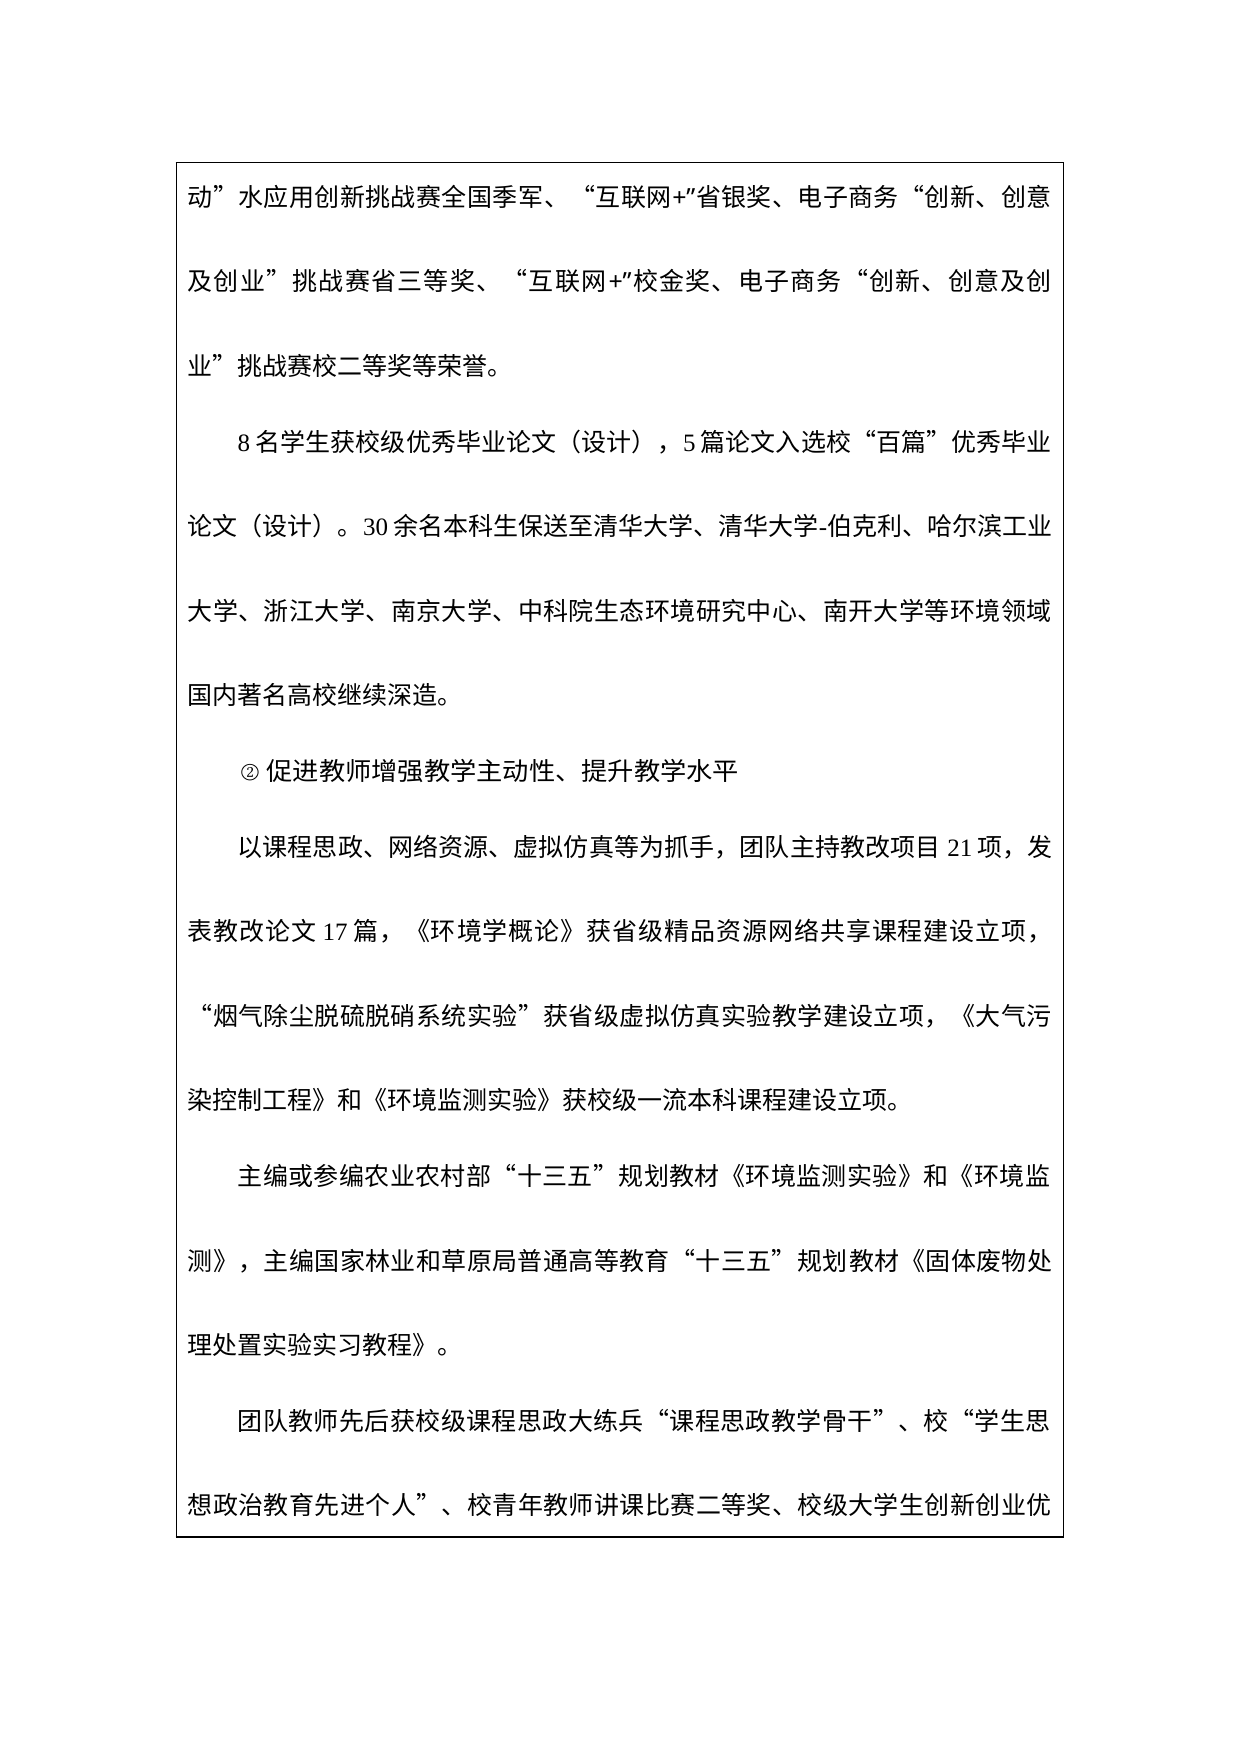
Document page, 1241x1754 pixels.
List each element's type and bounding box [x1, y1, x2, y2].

table_cell [177, 163, 1063, 1536]
